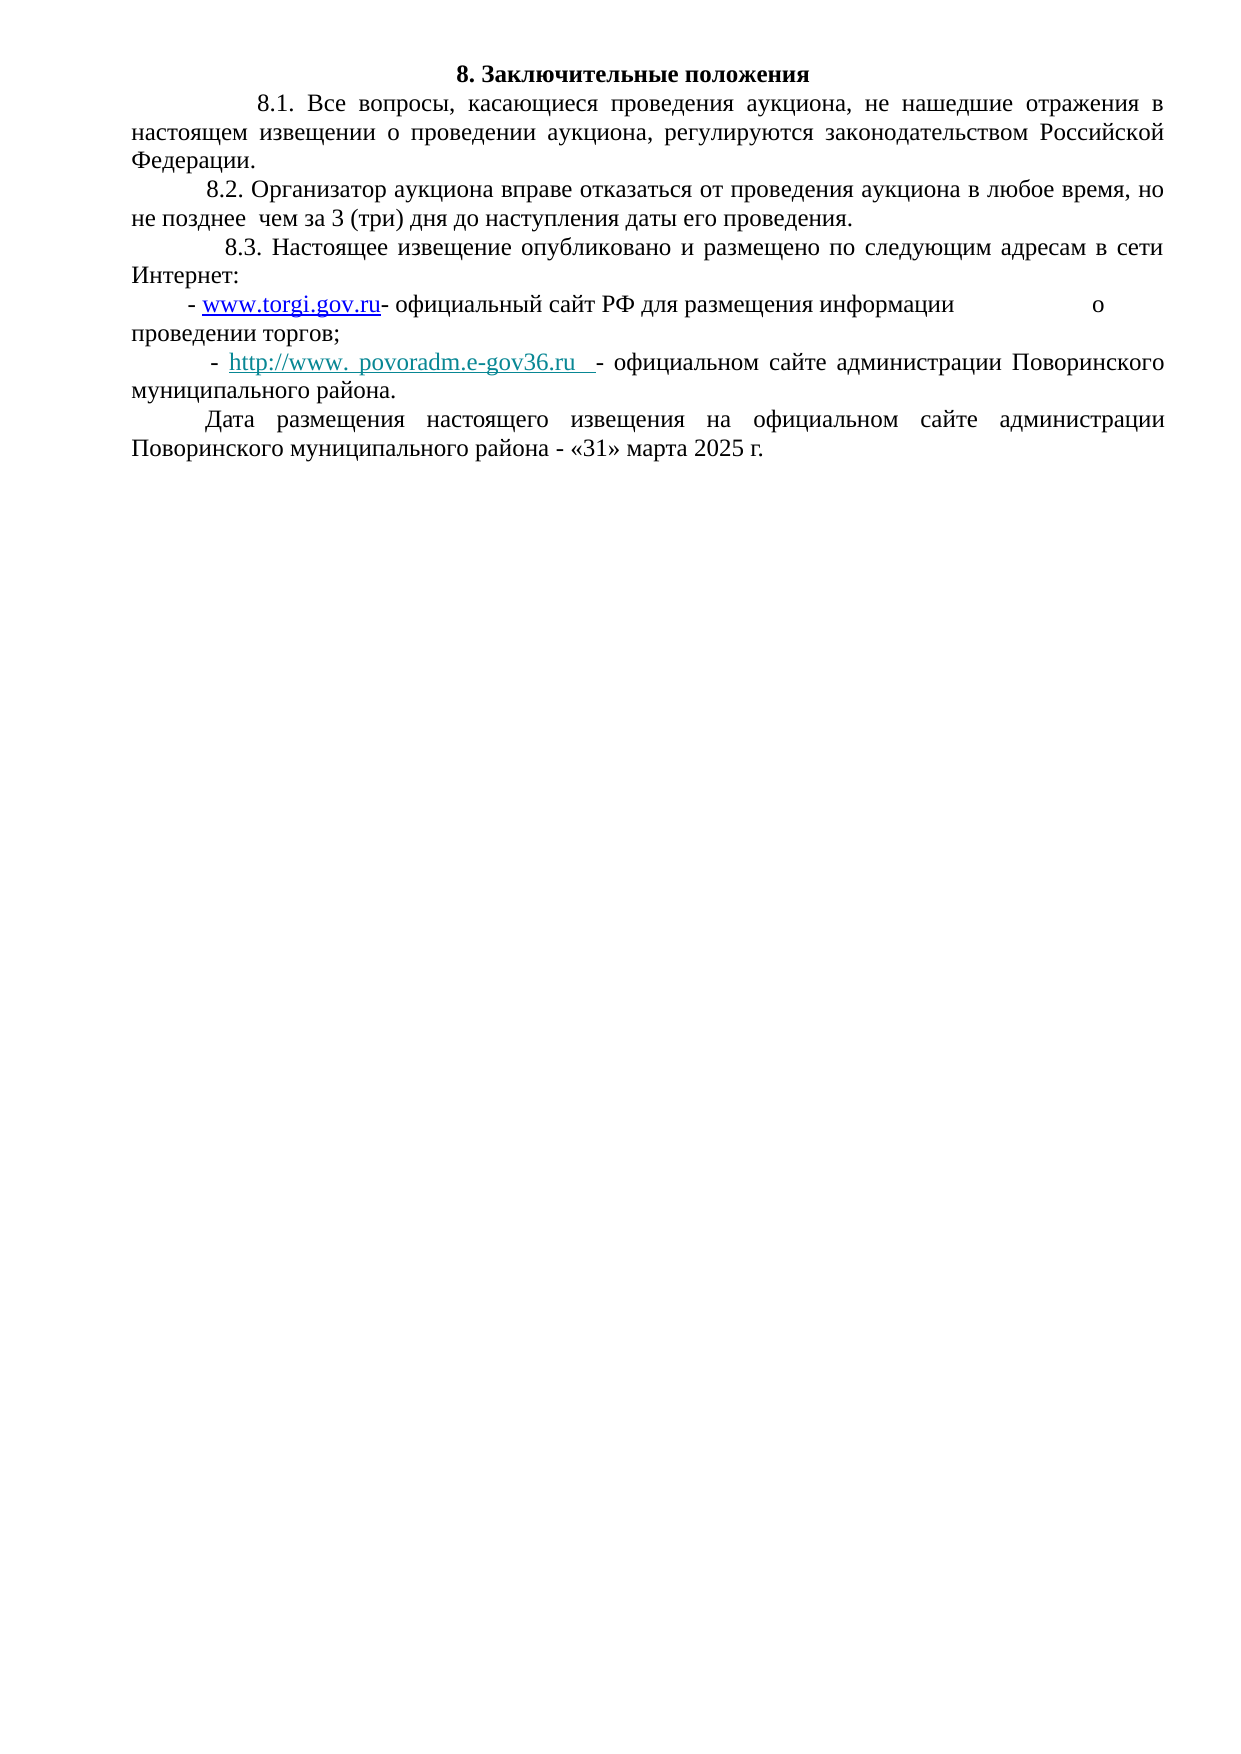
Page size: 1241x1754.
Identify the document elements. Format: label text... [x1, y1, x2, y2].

text - http://www. povoradm.e-gov36.ru - официальном сайте администрации Поворинского муниципального района. [131, 347, 1165, 404]
text 8.2. Организатор аукциона вправе отказаться от проведения аукциона в любое время, но не позднее чем за 3 (три) дня до наступления даты его проведения. [131, 174, 1165, 232]
text 8.3. Настоящее извещение опубликовано и размещено по следующим адресам в сети Интернет: [131, 232, 1165, 289]
text - www.torgi.gov.ru- официальный сайт РФ для размещения информации о проведении торгов; [131, 289, 1165, 347]
text 8. Заключительные положения [131, 59, 1165, 88]
text 8.1. Все вопросы, касающиеся проведения аукциона, не нашедшие отражения в настоящем извещении о проведении аукциона, регулируются законодательством Российской Федерации. [131, 88, 1165, 174]
text Дата размещения настоящего извещения на официальном сайте администрации Поворинского муниципального района - «31» марта 2025 г. [131, 404, 1165, 462]
